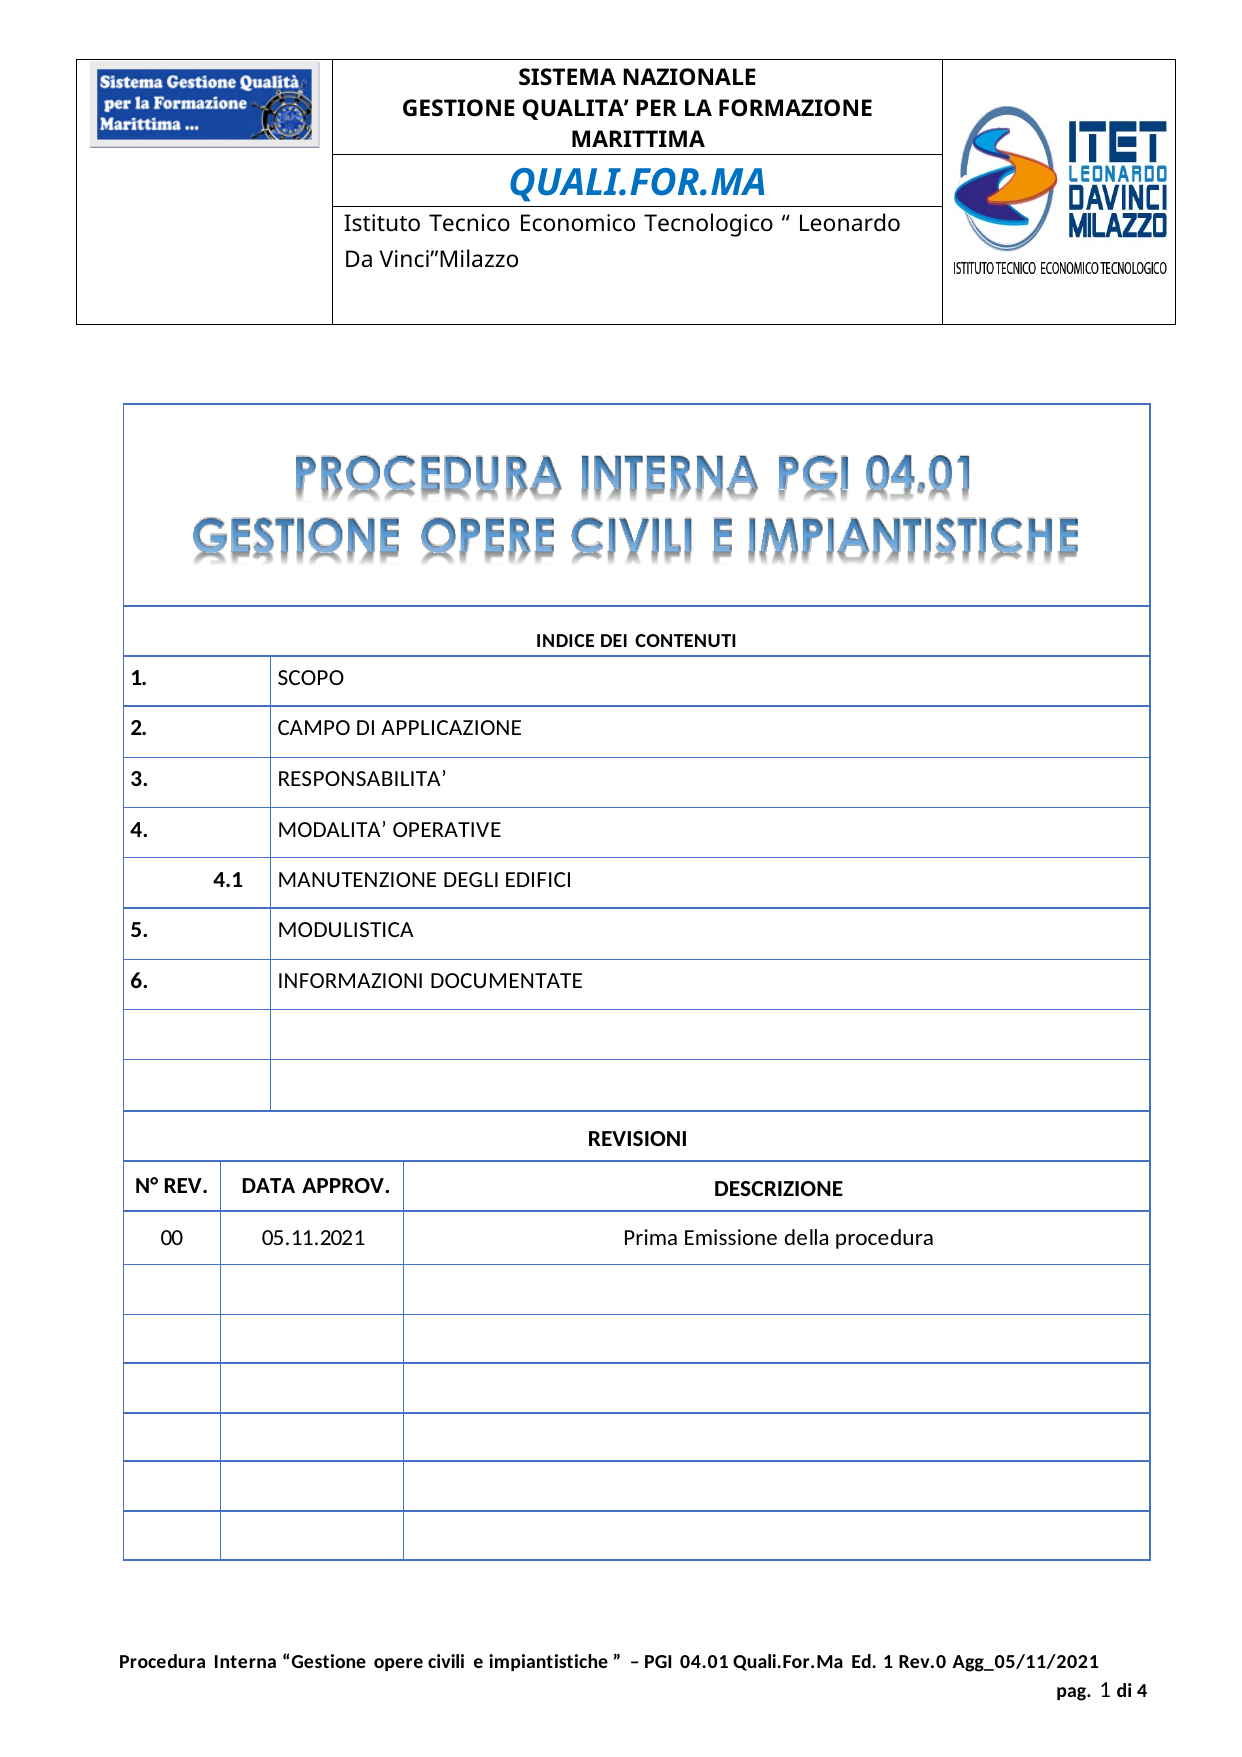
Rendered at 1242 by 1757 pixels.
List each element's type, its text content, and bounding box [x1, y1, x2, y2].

table_cell [221, 1364, 403, 1412]
table_cell 4.1 [124, 858, 270, 907]
table_cell [271, 1060, 1149, 1110]
table_cell [124, 1414, 220, 1460]
table_cell [404, 1315, 1149, 1362]
table_cell MANUTENZIONE DEGLI EDIFICI [271, 858, 1149, 907]
table_cell [124, 1315, 220, 1362]
table_cell INDICE DEI CONTENUTI [124, 607, 1149, 655]
table_cell [404, 1364, 1149, 1412]
table_cell [124, 1364, 220, 1412]
table_cell INFORMAZIONI DOCUMENTATE [271, 960, 1149, 1008]
table_cell N° REV. [124, 1162, 220, 1210]
table_cell 00 [124, 1212, 220, 1263]
table_cell CAMPO DI APPLICAZIONE [271, 707, 1149, 757]
table_cell [404, 1512, 1149, 1559]
table_cell [404, 1414, 1149, 1460]
table_cell 2. [124, 707, 270, 757]
table_cell [124, 1060, 270, 1110]
table_cell [124, 1010, 270, 1059]
table_cell [221, 1414, 403, 1460]
table_cell 1. [124, 657, 270, 705]
table_cell [221, 1512, 403, 1559]
table_cell [404, 1462, 1149, 1510]
table_cell 5. [124, 909, 270, 958]
table_cell 6. [124, 960, 270, 1008]
table_cell REVISIONI [124, 1112, 1149, 1160]
picture [953, 106, 1170, 278]
table_header [124, 405, 1149, 605]
table_cell [124, 1512, 220, 1559]
table_cell MODULISTICA [271, 909, 1149, 958]
table_cell DATA APPROV. [221, 1162, 403, 1210]
table_cell 4. [124, 808, 270, 857]
table_cell RESPONSABILITA’ [271, 758, 1149, 807]
table_cell [124, 1265, 220, 1313]
table_cell SCOPO [271, 657, 1149, 705]
table_cell Prima Emissione della procedura [404, 1212, 1149, 1263]
table_cell [124, 1462, 220, 1510]
picture [89, 61, 320, 148]
table_cell [221, 1265, 403, 1313]
table_cell [271, 1010, 1149, 1059]
table_cell MODALITA’ OPERATIVE [271, 808, 1149, 857]
table_cell [221, 1315, 403, 1362]
table_cell 05.11.2021 [221, 1212, 403, 1263]
table_cell 3. [124, 758, 270, 807]
table_cell DESCRIZIONE [404, 1162, 1149, 1210]
table_cell [404, 1265, 1149, 1313]
table_cell [221, 1462, 403, 1510]
